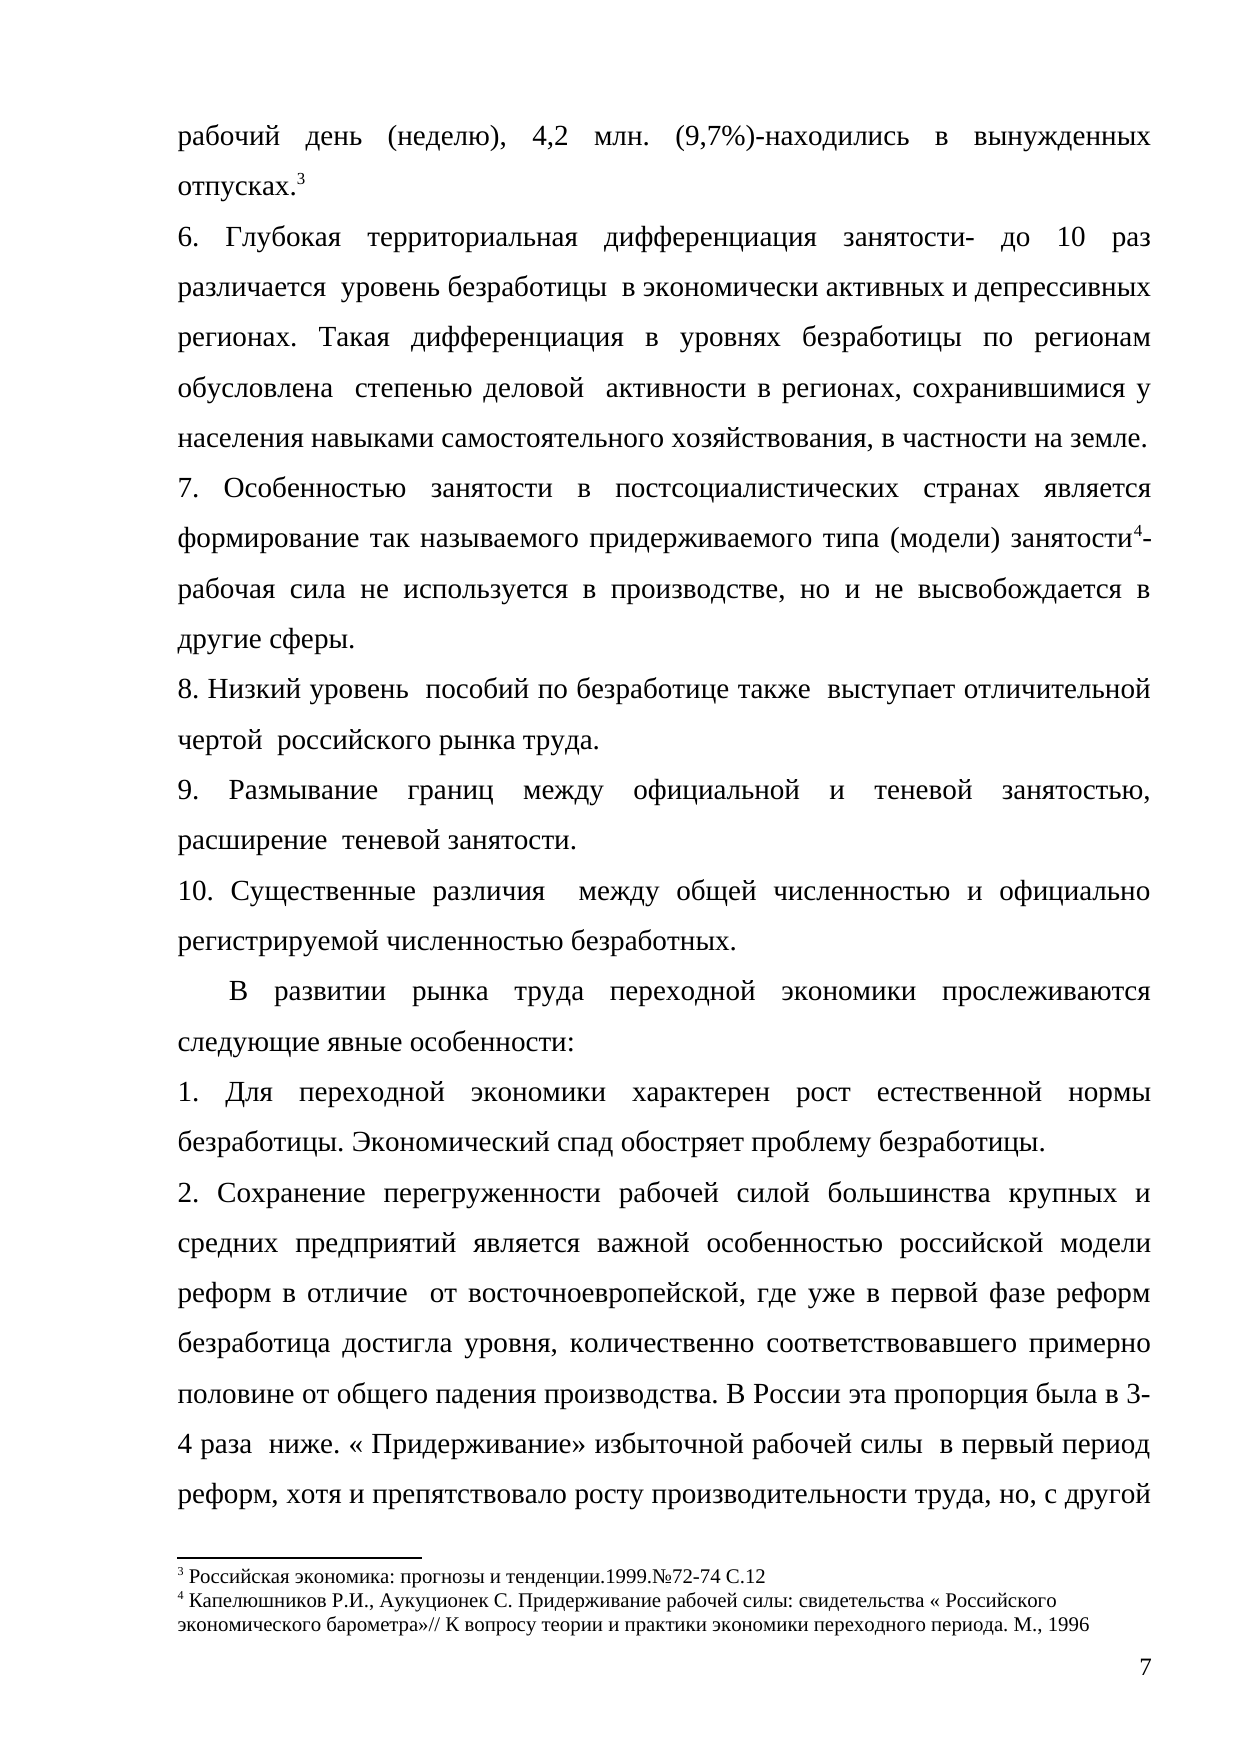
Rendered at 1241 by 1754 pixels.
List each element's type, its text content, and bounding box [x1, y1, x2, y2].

text 6. Глубокая территориальная дифференциация занятости- до 10 раз различается уровень безработицы в экономически активных и депрессивных регионах. Такая дифференциация в уровнях безработицы по регионам обусловлена степенью деловой активности в регионах, сохранившимися у населения навыками самостоятельного хозяйствования, в частности на земле. [177, 219, 1152, 453]
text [177, 1175, 1152, 1510]
text 10. Существенные различия между общей численностью и официально регистрируемой численностью безработных. [177, 873, 1152, 957]
text 9. Размывание границ между официальной и теневой занятостью, расширение теневой занятости. [177, 772, 1152, 856]
text 7. Особенностью занятости в постсоциалистических странах является формирование так называемого придерживаемого типа (модели) занятости-рабочая сила не используется в производстве, но и не высвобождается в другие сферы. [177, 470, 1152, 655]
text 8. Низкий уровень пособий по безработице также выступает отличительной чертой российского рынка труда. [177, 672, 1152, 755]
text 1. Для переходной экономики характерен рост естественной нормы безработицы. Экономический спад обостряет проблему безработицы. [177, 1074, 1152, 1158]
text В развитии рынка труда переходной экономики прослеживаются следующие явные особенности: [177, 973, 1152, 1057]
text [177, 118, 1152, 202]
